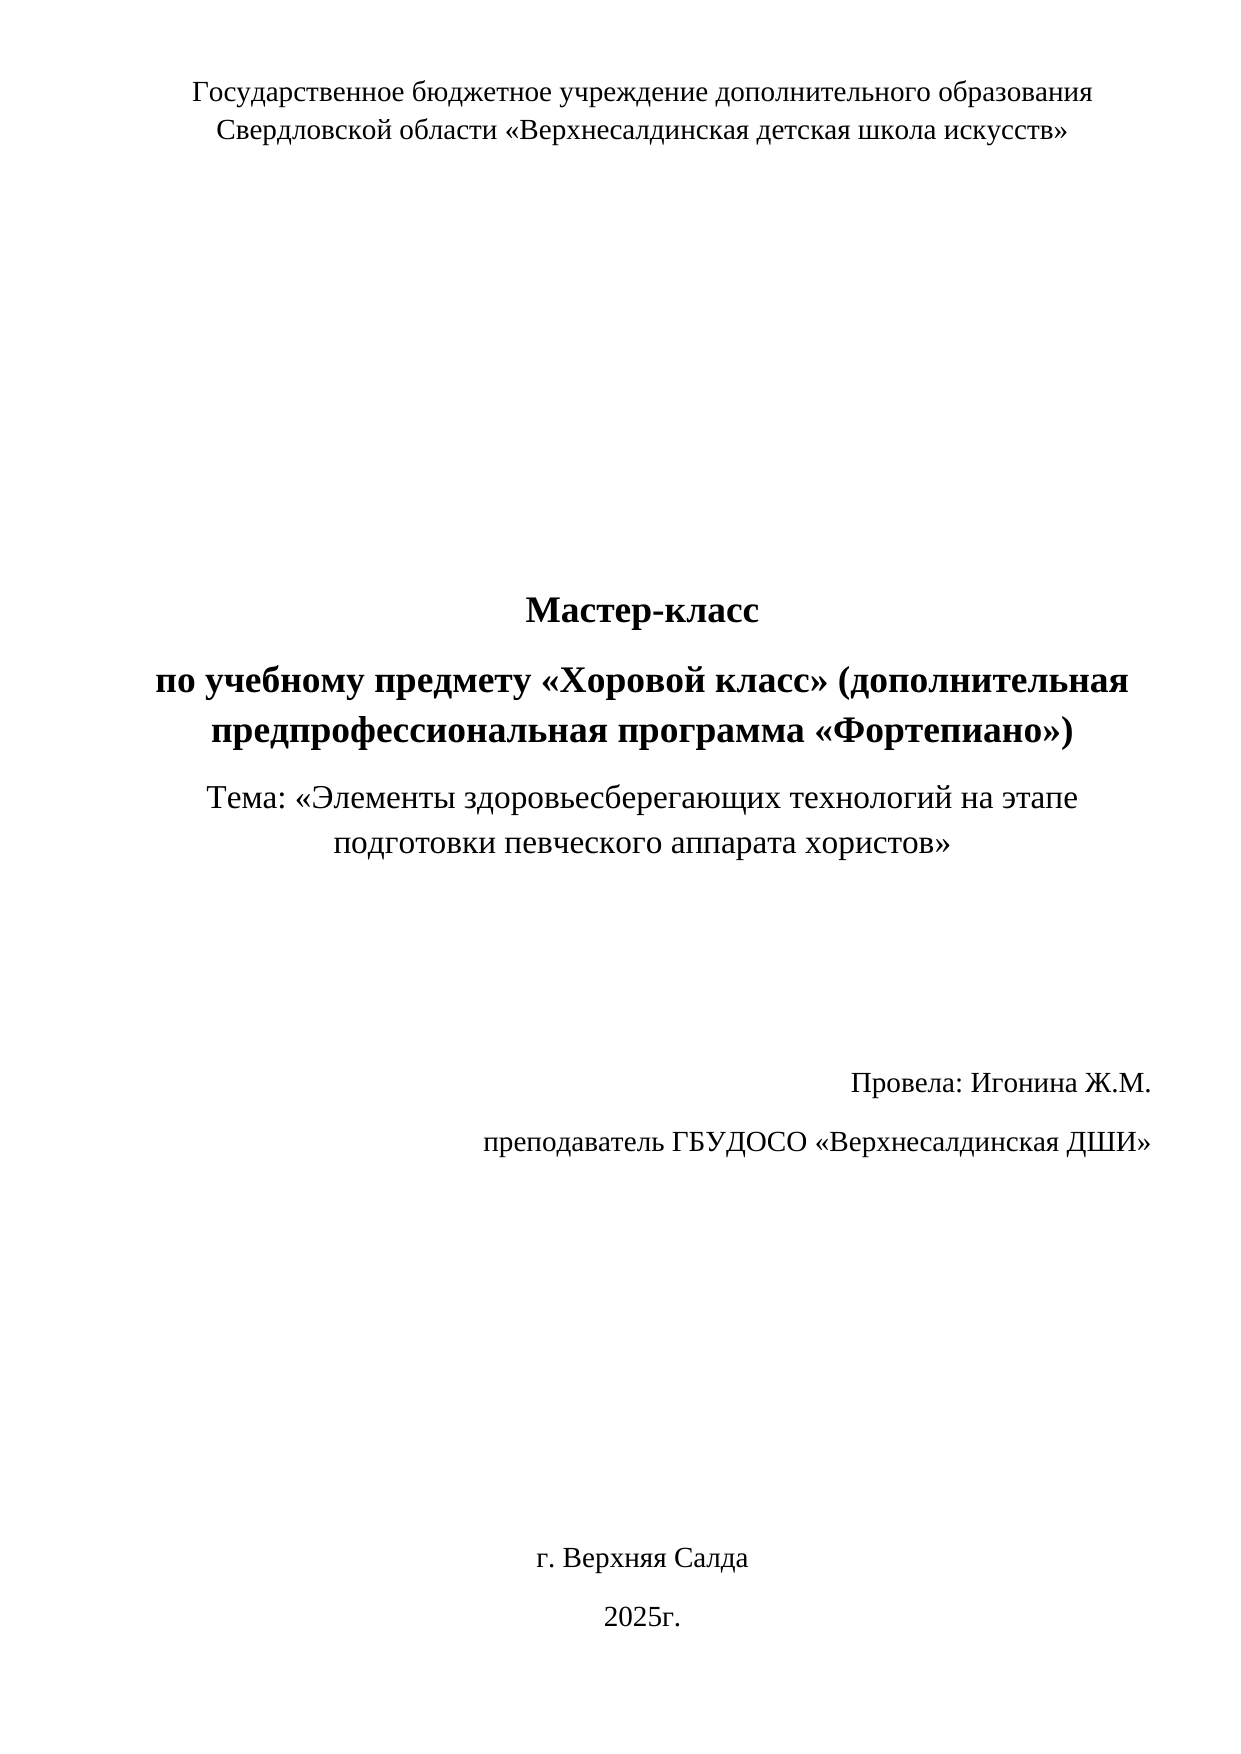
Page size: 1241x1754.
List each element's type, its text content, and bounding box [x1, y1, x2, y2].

text г. Верхняя Салда [133, 1540, 1152, 1573]
text Государственное бюджетное учреждение дополнительного образования Свердловской области «Верхнесалдинская детская школа искусств» [133, 74, 1152, 146]
text Провела: Игонина Ж.М. [133, 1065, 1152, 1098]
text Тема: «Элементы здоровьесберегающих технологий на этапе подготовки певческого аппарата хористов» [133, 778, 1152, 860]
text по учебному предмету «Хоровой класс» (дополнительная предпрофессиональная программа «Фортепиано») [133, 658, 1152, 751]
text преподаватель ГБУДОСО «Верхнесалдинская ДШИ» [133, 1124, 1152, 1158]
text 2025г. [133, 1599, 1152, 1633]
text Мастер-класс [133, 587, 1152, 631]
